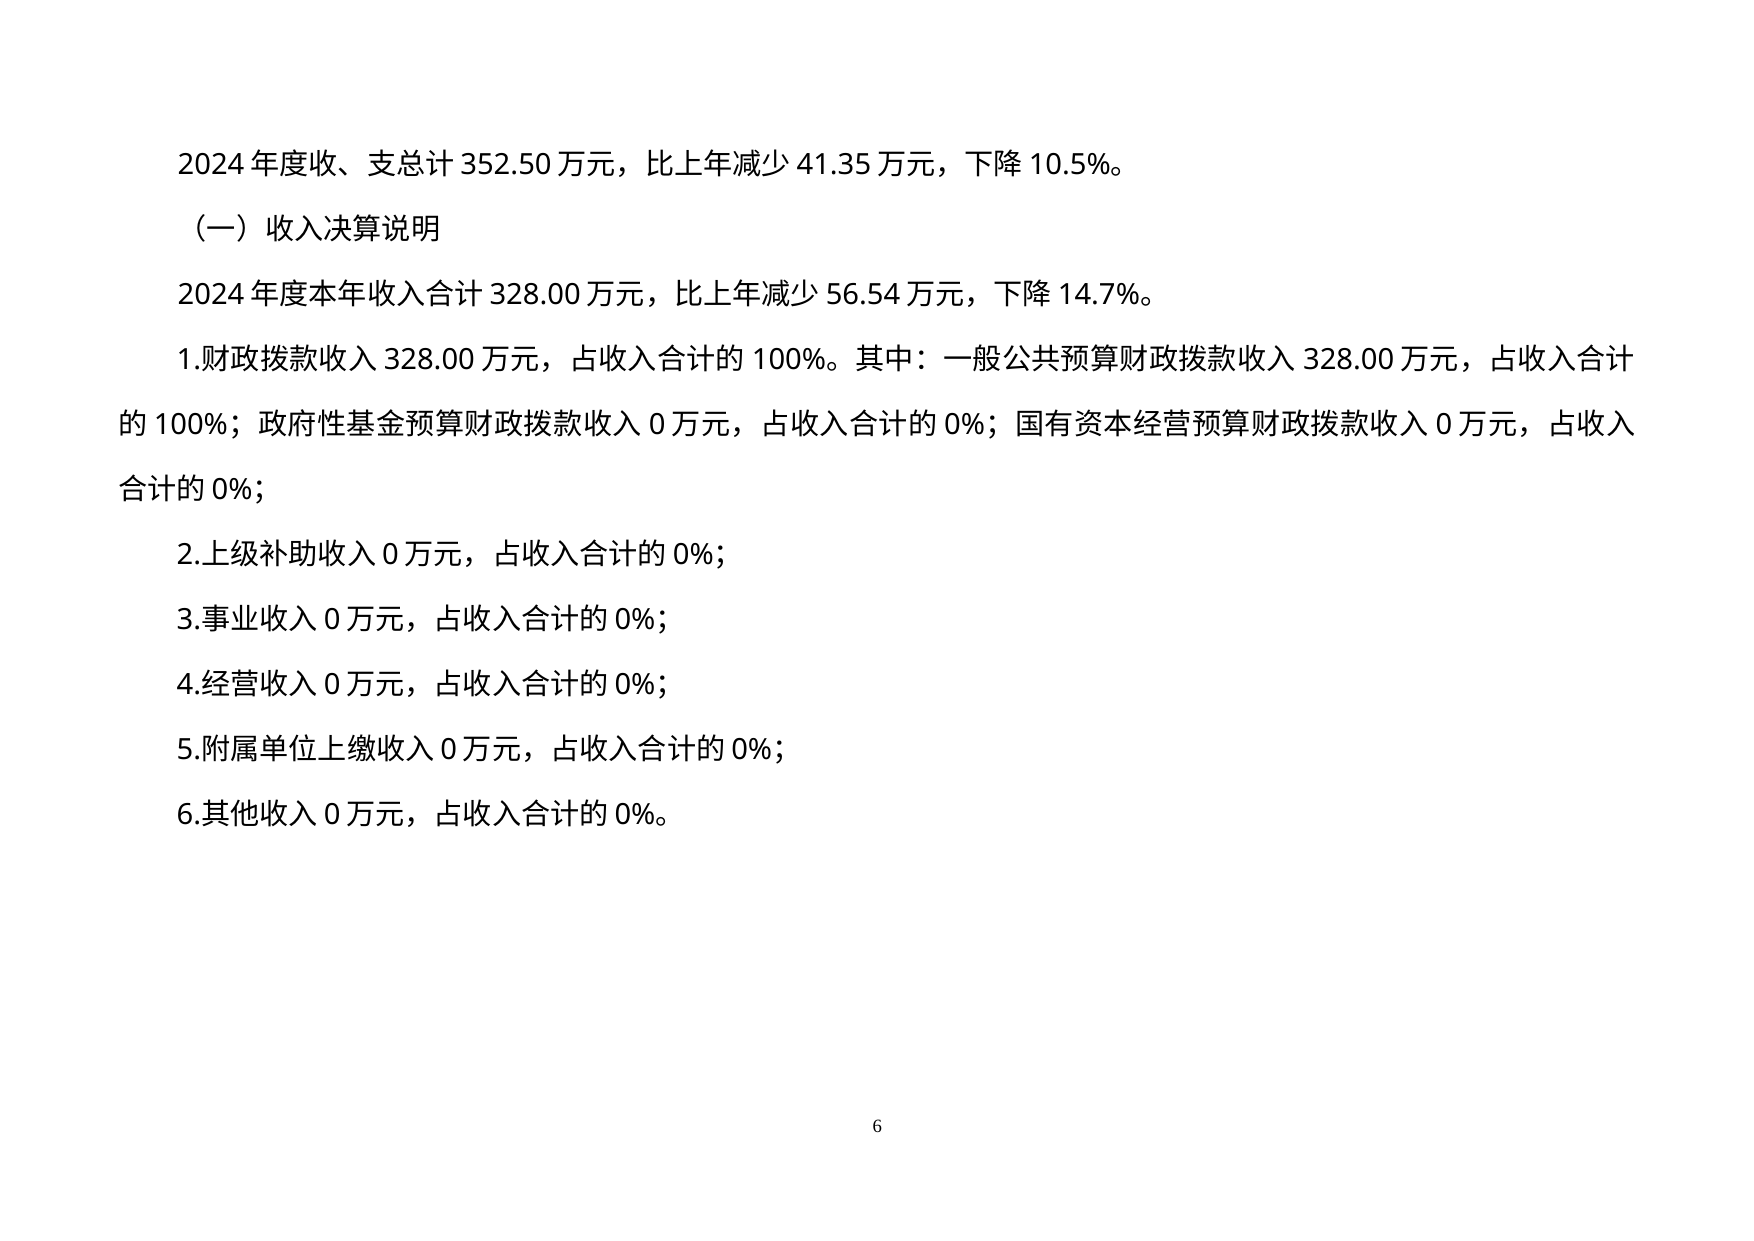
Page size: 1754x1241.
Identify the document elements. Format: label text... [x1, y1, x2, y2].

text 2.上级补助收入0万元，占收入合计的0%； [118, 519, 1636, 584]
text （一）收入决算说明 [118, 194, 1636, 259]
text 2024年度本年收入合计328.00万元，比上年减少56.54万元，下降14.7%。 [118, 259, 1636, 324]
text 1.财政拨款收入328.00万元，占收入合计的100%。其中：一般公共预算财政拨款收入328.00万元，占收入合计的100%；政府性基金预算财政拨款收入0万元，占收入合计的0%；国有资本经营预算财政拨款收入0万元，占收入合计的0%； [118, 324, 1636, 519]
text 5.附属单位上缴收入0万元，占收入合计的0%； [118, 714, 1636, 779]
text 6.其他收入0万元，占收入合计的0%。 [118, 779, 1636, 844]
text 2024年度收、支总计352.50万元，比上年减少41.35万元，下降10.5%。 [118, 129, 1636, 194]
text 4.经营收入0万元，占收入合计的0%； [118, 649, 1636, 714]
text 3.事业收入0万元，占收入合计的0%； [118, 584, 1636, 649]
